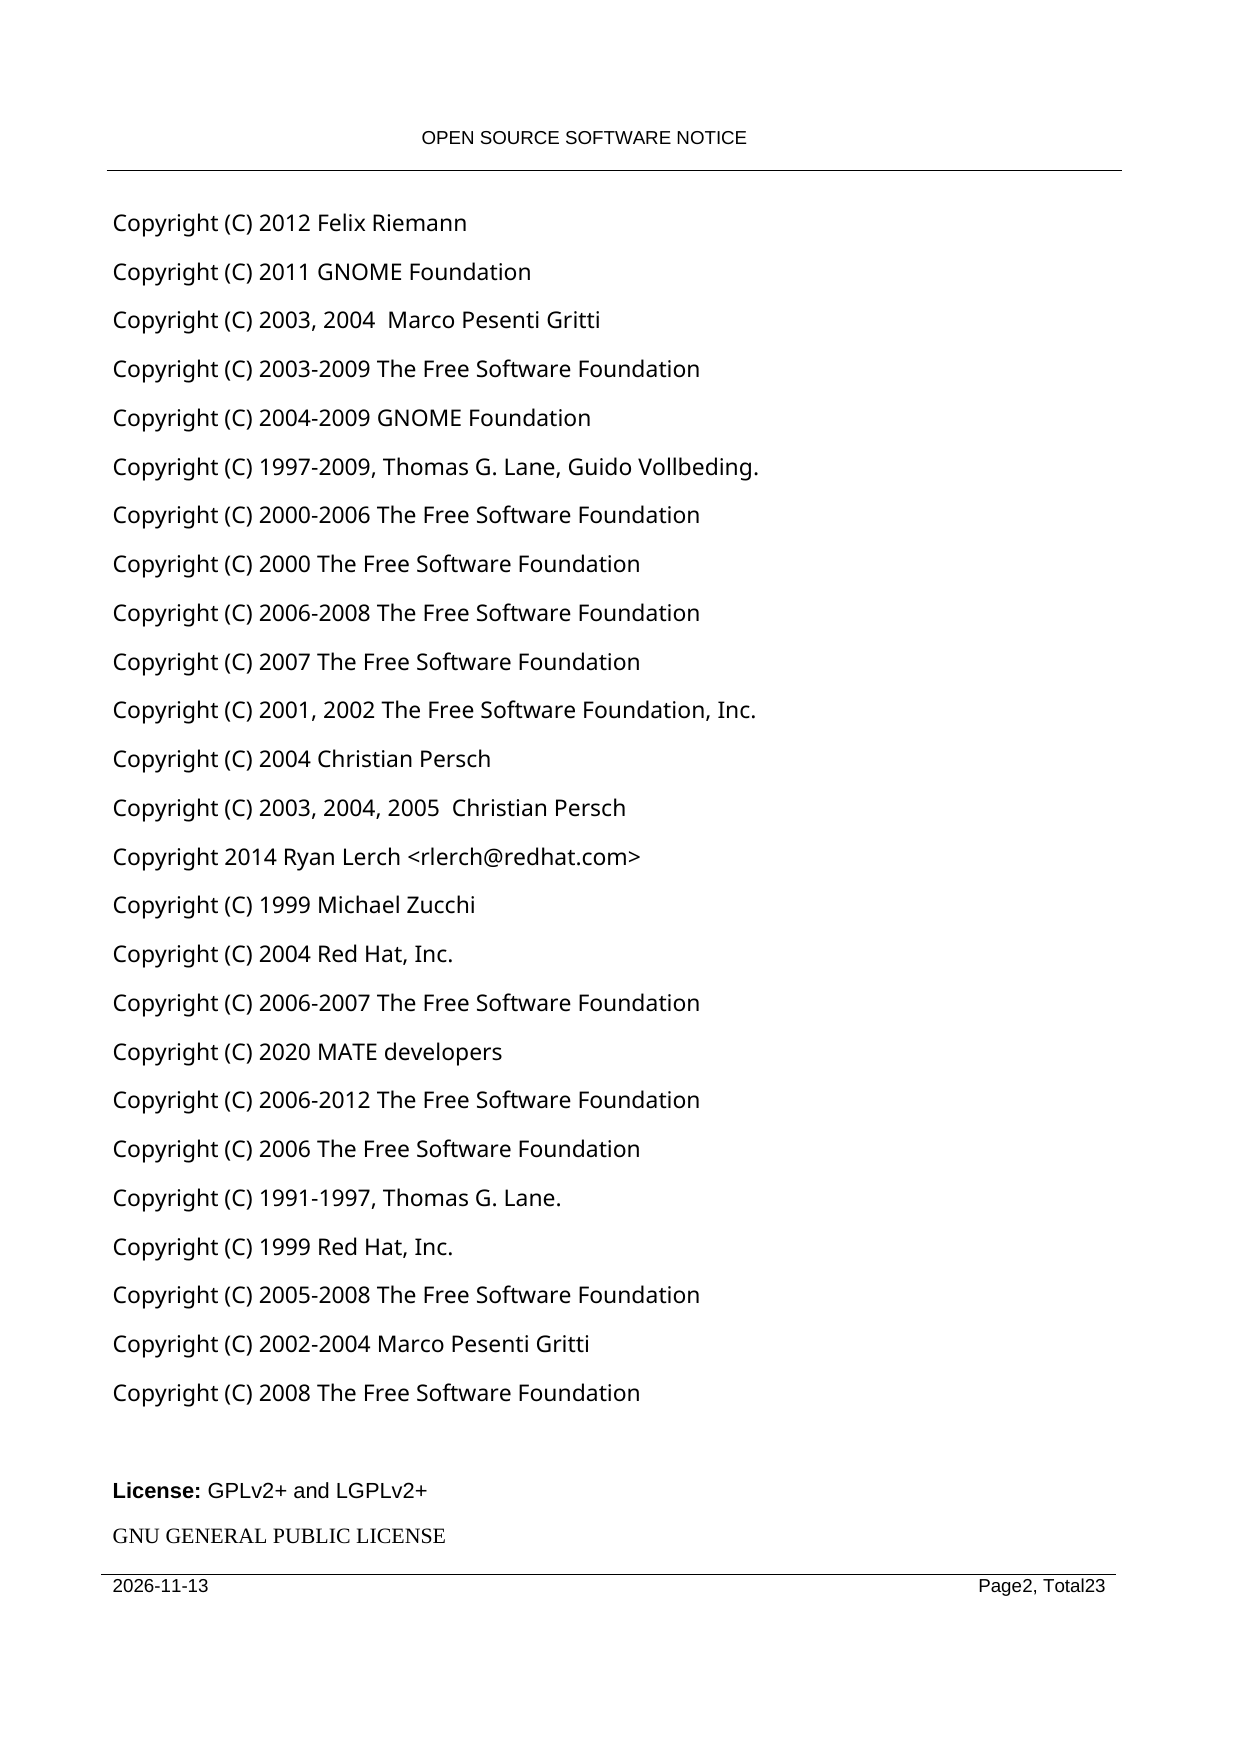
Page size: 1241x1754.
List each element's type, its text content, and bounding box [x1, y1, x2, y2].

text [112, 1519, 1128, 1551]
text License: GPLv2+ and LGPLv2+ [112, 1474, 1128, 1506]
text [112, 206, 1128, 1458]
